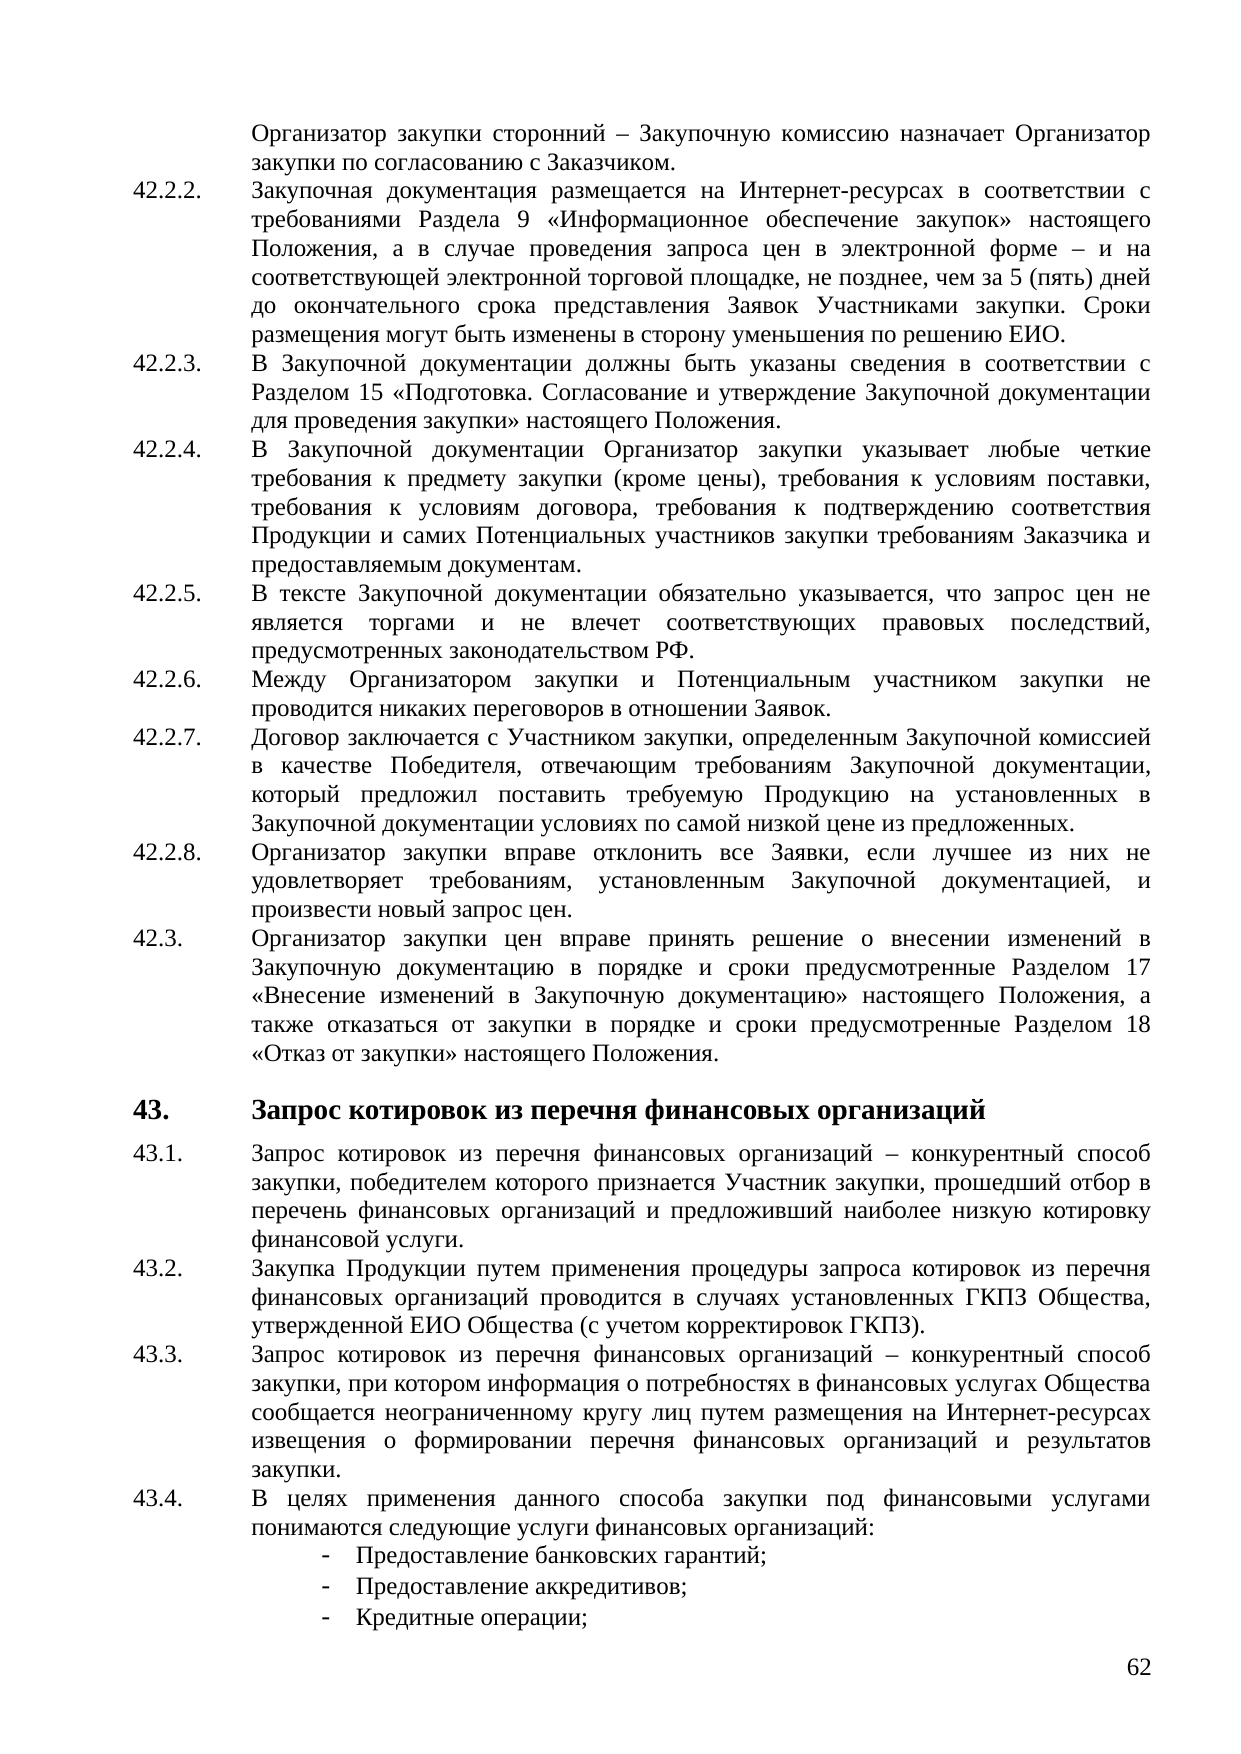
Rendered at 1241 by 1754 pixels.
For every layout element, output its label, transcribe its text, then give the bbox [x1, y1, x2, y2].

list Предоставление банковских гарантий; [318, 1540, 1152, 1571]
list Запрос котировок из перечня финансовых организаций – конкурентный способ закупки, победителем которого признается Участник закупки, прошедший отбор в перечень финансовых организаций и предложивший наиболее низкую котировку финансовой услуги. [133, 1138, 1152, 1253]
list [133, 118, 1152, 176]
list Предоставление аккредитивов; [318, 1571, 1152, 1602]
list В Закупочной документации Организатор закупки указывает любые четкие требования к предмету закупки (кроме цены), требования к условиям поставки, требования к условиям договора, требования к подтверждению соответствия Продукции и самих Потенциальных участников закупки требованиям Заказчика и предоставляемым документам. [133, 434, 1152, 578]
list Закупка Продукции путем применения процедуры запроса котировок из перечня финансовых организаций проводится в случаях установленных ГКПЗ Общества, утвержденной ЕИО Общества (с учетом корректировок ГКПЗ). [133, 1253, 1152, 1339]
list Между Организатором закупки и Потенциальным участником закупки не проводится никаких переговоров в отношении Заявок. [133, 664, 1152, 722]
list В целях применения данного способа закупки под финансовыми услугами понимаются следующие услуги финансовых организаций: [133, 1483, 1152, 1540]
list Запрос котировок из перечня финансовых организаций [133, 1092, 1152, 1125]
list Организатор закупки цен вправе принять решение о внесении изменений в Закупочную документацию в порядке и сроки предусмотренные Разделом 17 «Внесение изменений в Закупочную документацию» настоящего Положения, а также отказаться от закупки в порядке и сроки предусмотренные Разделом 18 «Отказ от закупки» настоящего Положения. [133, 923, 1152, 1067]
list В Закупочной документации должны быть указаны сведения в соответствии с Разделом 15 «Подготовка. Согласование и утверждение Закупочной документации для проведения закупки» настоящего Положения. [133, 348, 1152, 434]
list Запрос котировок из перечня финансовых организаций – конкурентный способ закупки, при котором информация о потребностях в финансовых услугах Общества сообщается неограниченному кругу лиц путем размещения на Интернет-ресурсах извещения о формировании перечня финансовых организаций и результатов закупки. [133, 1339, 1152, 1483]
list Кредитные операции; [318, 1602, 1152, 1633]
list Закупочная документация размещается на Интернет-ресурсах в соответствии с требованиями Раздела 9 «Информационное обеспечение закупок» настоящего Положения, а в случае проведения запроса цен в электронной форме – и на соответствующей электронной торговой площадке, не позднее, чем за 5 (пять) дней до окончательного срока представления Заявок Участниками закупки. Сроки размещения могут быть изменены в сторону уменьшения по решению ЕИО. [133, 176, 1152, 348]
list Договор заключается с Участником закупки, определенным Закупочной комиссией в качестве Победителя, отвечающим требованиям Закупочной документации, который предложил поставить требуемую Продукцию на установленных в Закупочной документации условиях по самой низкой цене из предложенных. [133, 722, 1152, 837]
list Организатор закупки вправе отклонить все Заявки, если лучшее из них не удовлетворяет требованиям, установленным Закупочной документацией, и произвести новый запрос цен. [133, 837, 1152, 923]
list В тексте Закупочной документации обязательно указывается, что запрос цен не является торгами и не влечет соответствующих правовых последствий, предусмотренных законодательством РФ. [133, 578, 1152, 664]
